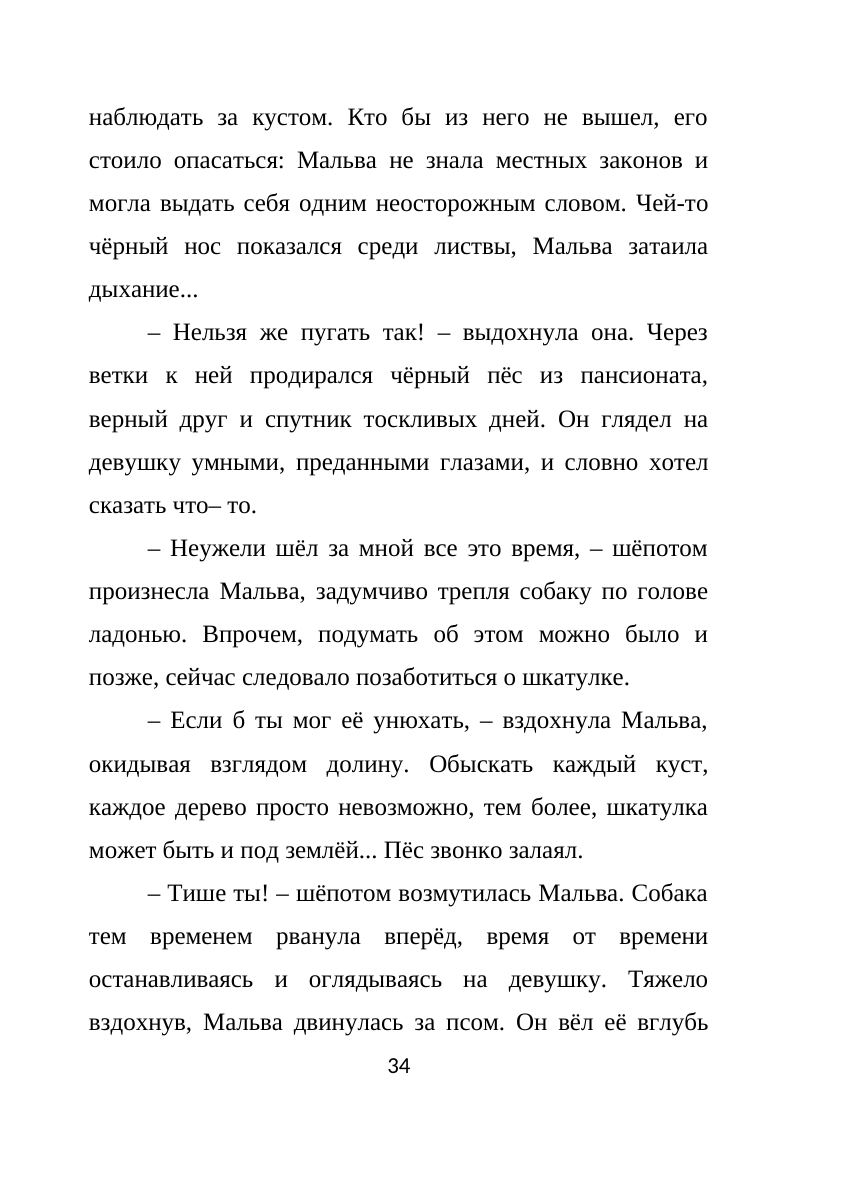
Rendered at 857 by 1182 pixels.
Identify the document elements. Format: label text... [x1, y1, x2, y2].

text – Нельзя же пугать так! – выдохнула она. Через ветки к ней продирался чёрный пёс из пансионата, верный друг и спутник тоскливых дней. Он глядел на девушку умными, преданными глазами, и словно хотел сказать что– то. [89, 317, 709, 519]
text – Неужели шёл за мной все это время, – шёпотом произнесла Мальва, задумчиво трепля собаку по голове ладонью. Впрочем, подумать об этом можно было и позже, сейчас следовало позаботиться о шкатулке. [89, 533, 709, 691]
text – Если б ты мог её унюхать, – вздохнула Мальва, окидывая взглядом долину. Обыскать каждый куст, каждое дерево просто невозможно, тем более, шкатулка может быть и под землёй... Пёс звонко залаял. [89, 706, 709, 864]
